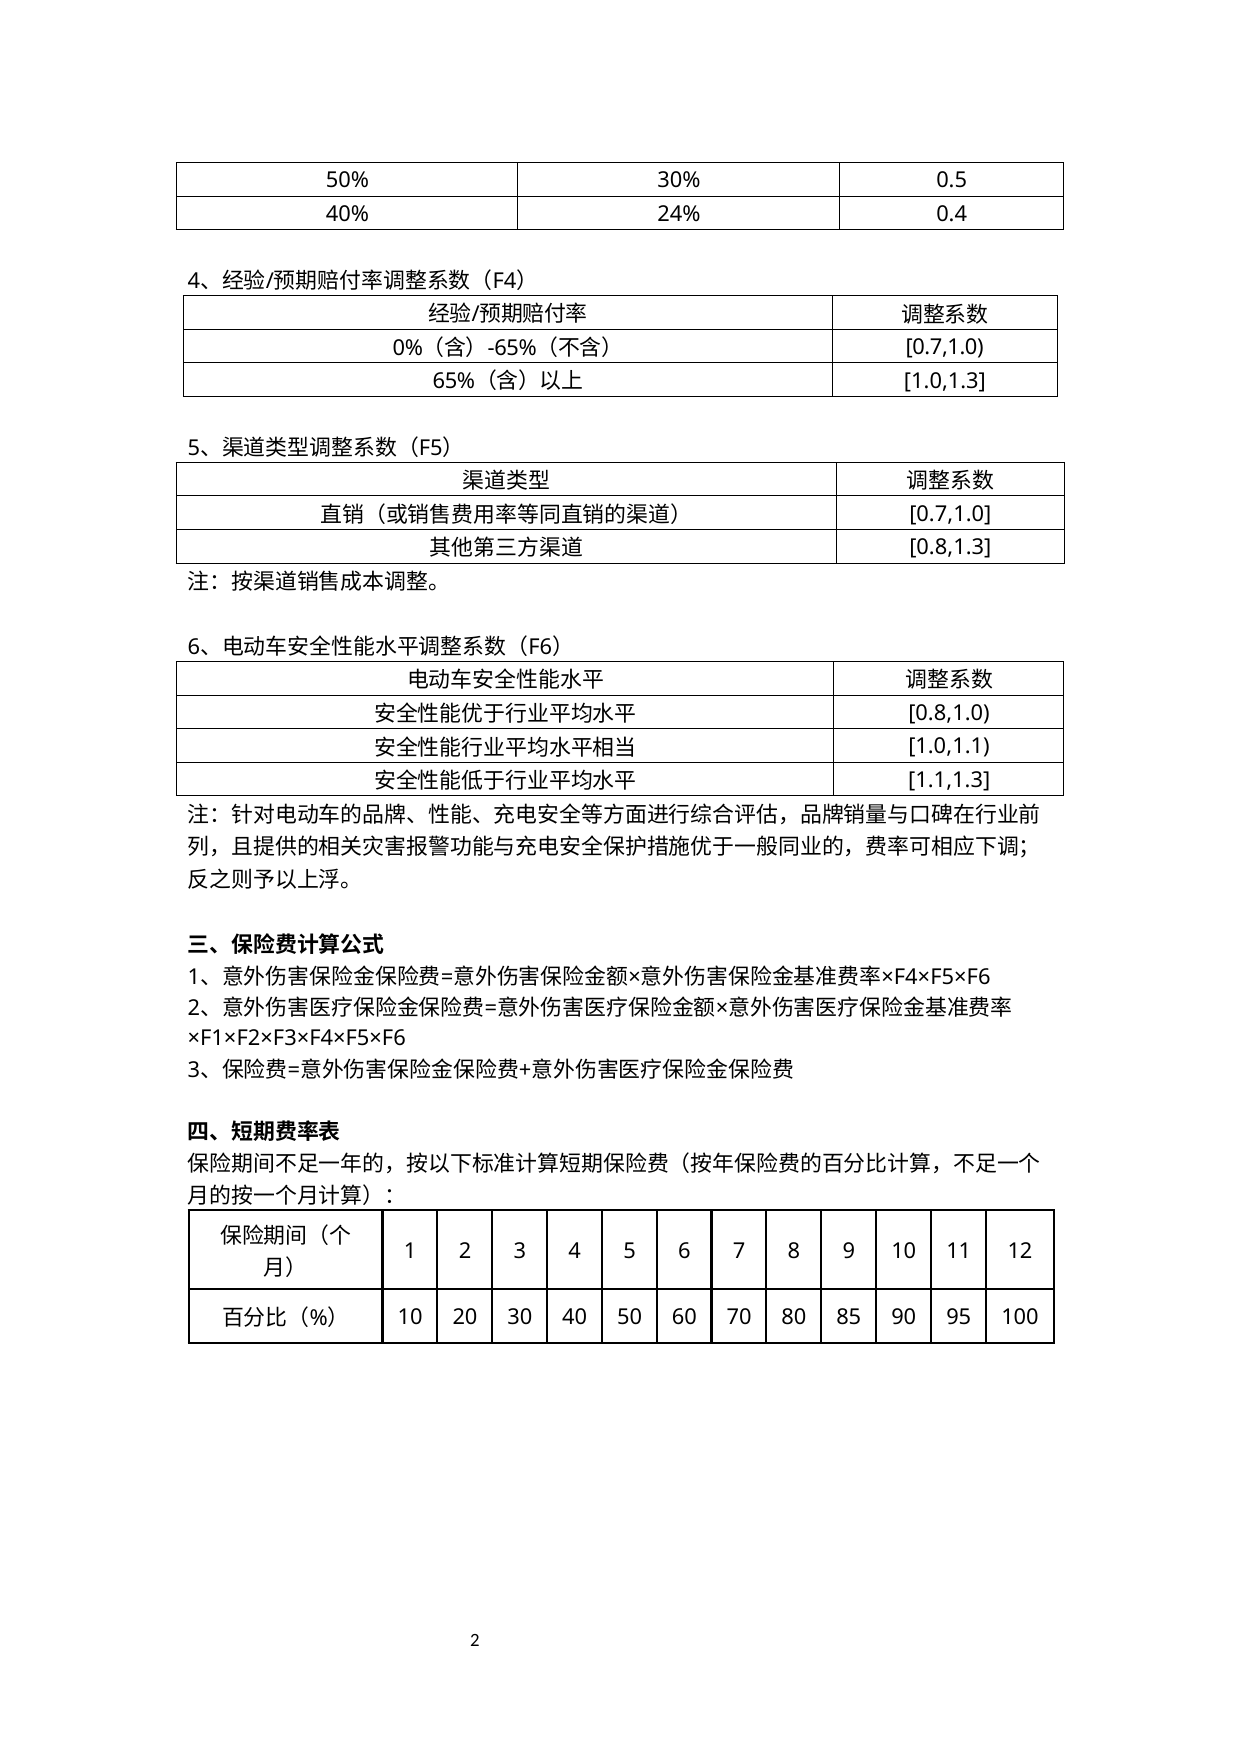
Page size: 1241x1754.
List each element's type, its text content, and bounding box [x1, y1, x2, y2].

table_header 2 [438, 1211, 491, 1288]
table_cell 95 [932, 1290, 985, 1342]
table_cell 24% [518, 197, 839, 229]
table_cell 60 [658, 1290, 710, 1342]
text 4、经验/预期赔付率调整系数（F4） [187, 263, 1053, 295]
text 注：按渠道销售成本调整。 [187, 564, 1053, 596]
table_cell 20 [438, 1290, 491, 1342]
table_cell 直销（或销售费用率等同直销的渠道） [177, 496, 836, 529]
text 1、意外伤害保险金保险费=意外伤害保险金额×意外伤害保险金基准费率×F4×F5×F6 [187, 959, 1053, 990]
table_cell [0.8,1.0) [834, 696, 1063, 728]
table_cell 85 [822, 1290, 875, 1342]
table_cell 65%（含）以上 [184, 363, 832, 396]
table_cell [1.0,1.1) [834, 729, 1063, 762]
table_header 调整系数 [834, 662, 1063, 694]
table_header 调整系数 [833, 296, 1057, 329]
table_header 4 [548, 1211, 601, 1288]
table_cell [1.1,1.3] [834, 763, 1063, 795]
table_cell 其他第三方渠道 [177, 530, 836, 562]
table_cell 30% [518, 163, 839, 196]
table_header 1 [384, 1211, 436, 1288]
table_cell 0.5 [840, 163, 1063, 196]
text 2、意外伤害医疗保险金保险费=意外伤害医疗保险金额×意外伤害医疗保险金基准费率×F1×F2×F3×F4×F5×F6 [187, 990, 1053, 1052]
text 3、保险费=意外伤害保险金保险费+意外伤害医疗保险金保险费 [187, 1052, 1053, 1084]
list 三、保险费计算公式 [187, 926, 1053, 959]
table_cell 安全性能优于行业平均水平 [177, 696, 833, 728]
table_header 渠道类型 [177, 463, 836, 495]
table_cell 30 [493, 1290, 546, 1342]
text 5、渠道类型调整系数（F5） [187, 429, 1053, 462]
table_cell 80 [767, 1290, 820, 1342]
list 四、短期费率表 [187, 1113, 1053, 1146]
table_header 8 [767, 1211, 820, 1288]
table_cell 50 [603, 1290, 656, 1342]
table_cell 10 [384, 1290, 436, 1342]
table_header 3 [493, 1211, 546, 1288]
table_cell 70 [713, 1290, 765, 1342]
text 保险期间不足一年的，按以下标准计算短期保险费（按年保险费的百分比计算，不足一个月的按一个月计算）： [187, 1146, 1053, 1209]
table_cell [0.7,1.0) [833, 330, 1057, 362]
table_cell [0.8,1.3] [837, 530, 1064, 562]
table_header 9 [822, 1211, 875, 1288]
table_header 7 [713, 1211, 765, 1288]
table_header 经验/预期赔付率 [184, 296, 832, 329]
table_header 电动车安全性能水平 [177, 662, 833, 694]
table_cell 0%（含）-65%（不含） [184, 330, 832, 362]
table_header 保险期间（个月） [190, 1211, 381, 1288]
table_cell 安全性能低于行业平均水平 [177, 763, 833, 795]
text 注：针对电动车的品牌、性能、充电安全等方面进行综合评估，品牌销量与口碑在行业前列，且提供的相关灾害报警功能与充电安全保护措施优于一般同业的，费率可相应下调；反之则予以上浮。 [187, 796, 1053, 894]
table_header 6 [658, 1211, 710, 1288]
table_cell 安全性能行业平均水平相当 [177, 729, 833, 762]
table_cell 100 [987, 1290, 1053, 1342]
table_cell [0.7,1.0] [837, 496, 1064, 529]
table_header 5 [603, 1211, 656, 1288]
table_cell 90 [877, 1290, 930, 1342]
table_cell 0.4 [840, 197, 1063, 229]
table_header 调整系数 [837, 463, 1064, 495]
table_cell 40% [177, 197, 517, 229]
text 6、电动车安全性能水平调整系数（F6） [187, 628, 1053, 661]
table_header 12 [987, 1211, 1053, 1288]
table_header 10 [877, 1211, 930, 1288]
table_cell [1.0,1.3] [833, 363, 1057, 396]
table_cell 50% [177, 163, 517, 196]
table_cell 百分比（%） [190, 1290, 381, 1342]
table_cell 40 [548, 1290, 601, 1342]
table_header 11 [932, 1211, 985, 1288]
